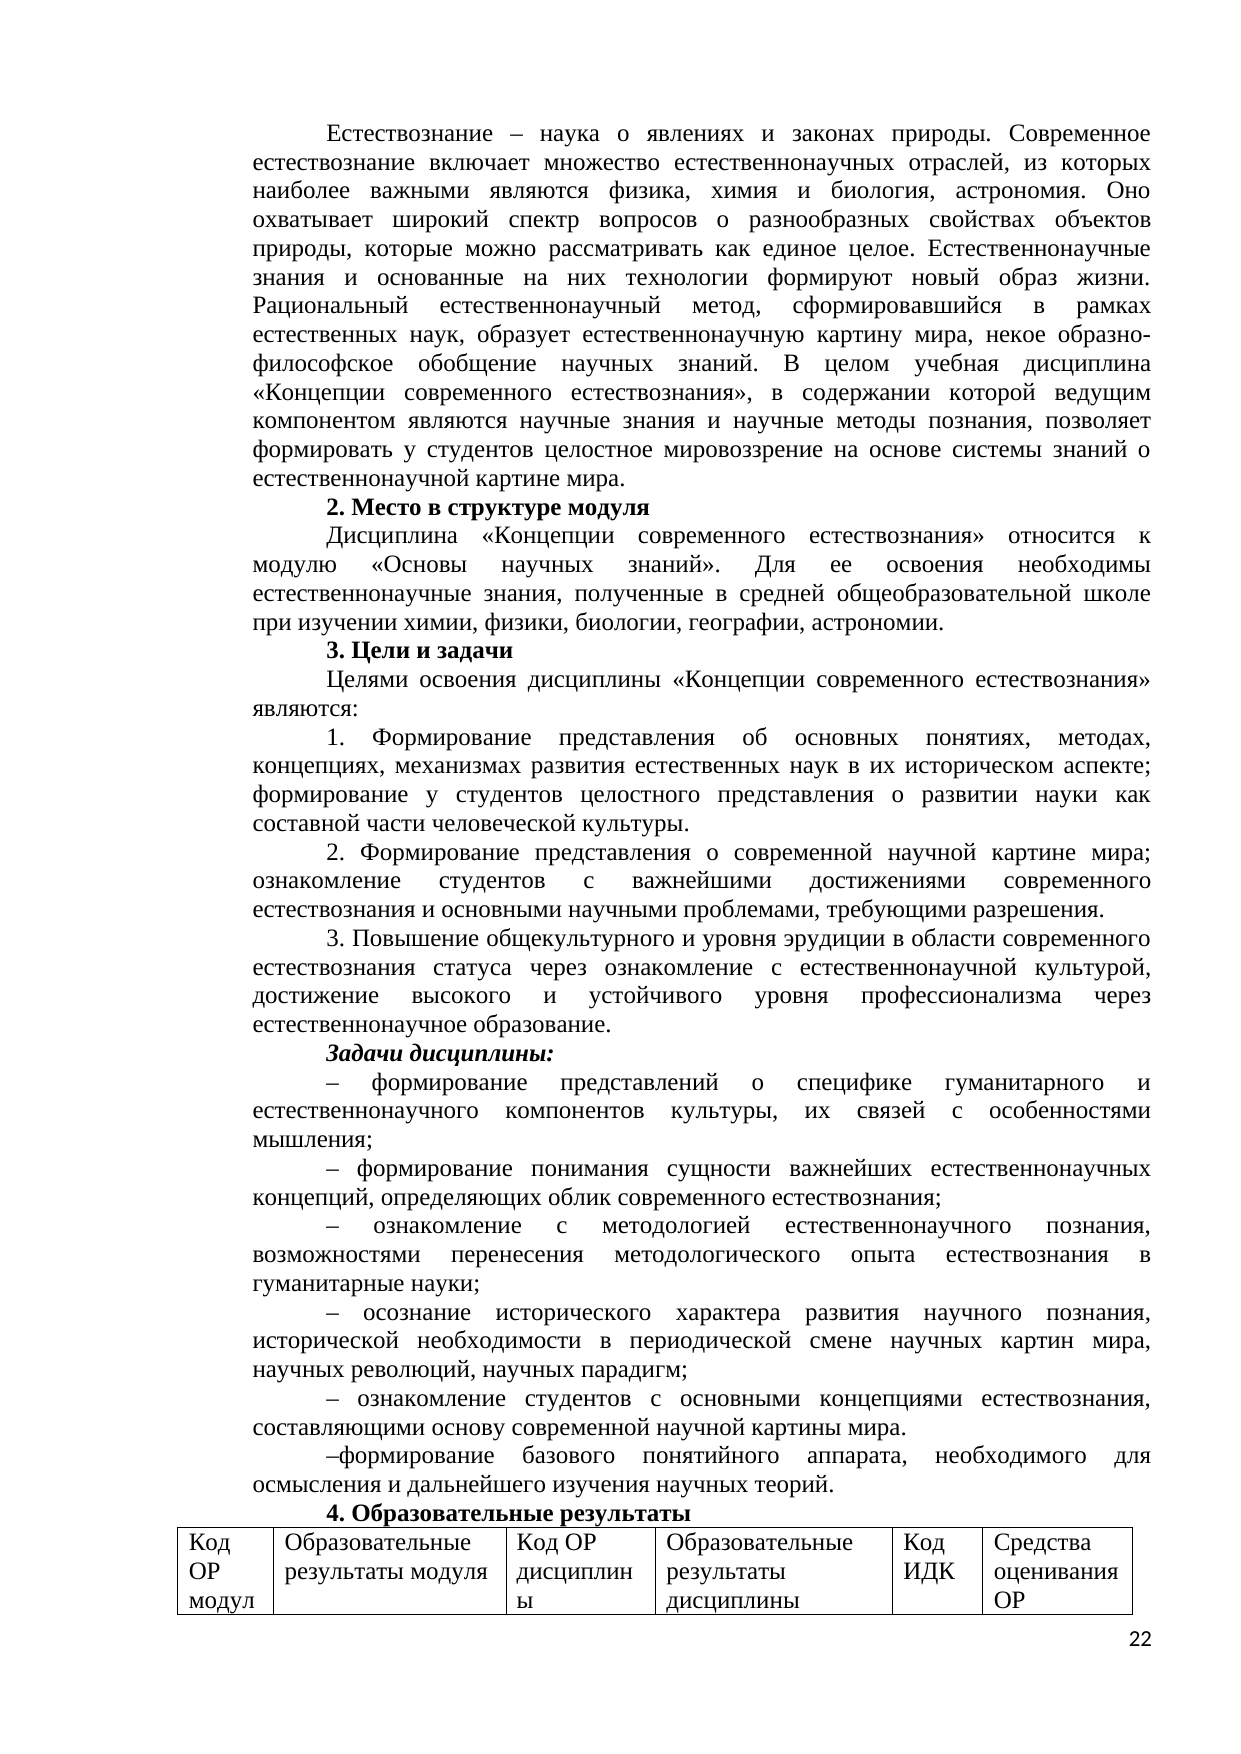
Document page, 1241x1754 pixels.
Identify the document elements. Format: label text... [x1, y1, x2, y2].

text 3. Повышение общекультурного и уровня эрудиции в области современного естествознания статуса через ознакомление с естественнонаучной культурой, достижение высокого и устойчивого уровня профессионализма через естественнонаучное образование. [252, 923, 1152, 1038]
text Целями освоения дисциплины «Концепции современного естествознания» являются: [252, 664, 1152, 722]
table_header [274, 1528, 506, 1614]
text – ознакомление с методологией естественнонаучного познания, возможностями перенесения методологического опыта естествознания в гуманитарные науки; [252, 1211, 1152, 1297]
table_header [656, 1528, 892, 1614]
table_header Код ИДК [893, 1528, 982, 1614]
table_header Код ОР модуля [178, 1528, 273, 1614]
text 2. Место в структуре модуля [252, 492, 1152, 521]
text 4. Образовательные результаты [252, 1498, 1152, 1527]
text – осознание исторического характера развития научного познания, исторической необходимости в периодической смене научных картин мира, научных революций, научных парадигм; [252, 1297, 1152, 1383]
text – формирование представлений о специфике гуманитарного и естественнонаучного компонентов культуры, их связей с особенностями мышления; [252, 1067, 1152, 1153]
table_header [983, 1528, 1132, 1614]
text Естествознание – наука о явлениях и законах природы. Современное естествознание включает множество естественнонаучных отраслей, из которых наиболее важными являются физика, химия и биология, астрономия. Оно охватывает широкий спектр вопросов о разнообразных свойствах объектов природы, которые можно рассматривать как единое целое. Естественнонаучные знания и основанные на них технологии формируют новый образ жизни. Рациональный естественнонаучный метод, сформировавшийся в рамках естественных наук, образует естественнонаучную картину мира, некое образно-философское обобщение научных знаний. В целом учебная дисциплина «Концепции современного естествознания», в содержании которой ведущим компонентом являются научные знания и научные методы познания, позволяет формировать у студентов целостное мировоззрение на основе системы знаний о естественнонаучной картине мира. [252, 118, 1152, 492]
text 1. Формирование представления об основных понятиях, методах, концепциях, механизмах развития естественных наук в их историческом аспекте; формирование у студентов целостного представления о развитии науки как составной части человеческой культуры. [252, 722, 1152, 837]
table_header Код ОР дисциплины [507, 1528, 655, 1614]
text 2. Формирование представления о современной научной картине мира; ознакомление студентов с важнейшими достижениями современного естествознания и основными научными проблемами, требующими разрешения. [252, 837, 1152, 923]
text Задачи дисциплины: [252, 1038, 1152, 1067]
text Дисциплина «Концепции современного естествознания» относится к модулю «Основы научных знаний». Для ее освоения необходимы естественнонаучные знания, полученные в средней общеобразовательной школе при изучении химии, физики, биологии, географии, астрономии. [252, 521, 1152, 636]
text – формирование понимания сущности важнейших естественнонаучных концепций, определяющих облик современного естествознания; [252, 1153, 1152, 1211]
text 3. Цели и задачи [252, 636, 1152, 664]
text – ознакомление студентов с основными концепциями естествознания, составляющими основу современной научной картины мира. [252, 1383, 1152, 1441]
text –формирование базового понятийного аппарата, необходимого для осмысления и дальнейшего изучения научных теорий. [252, 1441, 1152, 1498]
